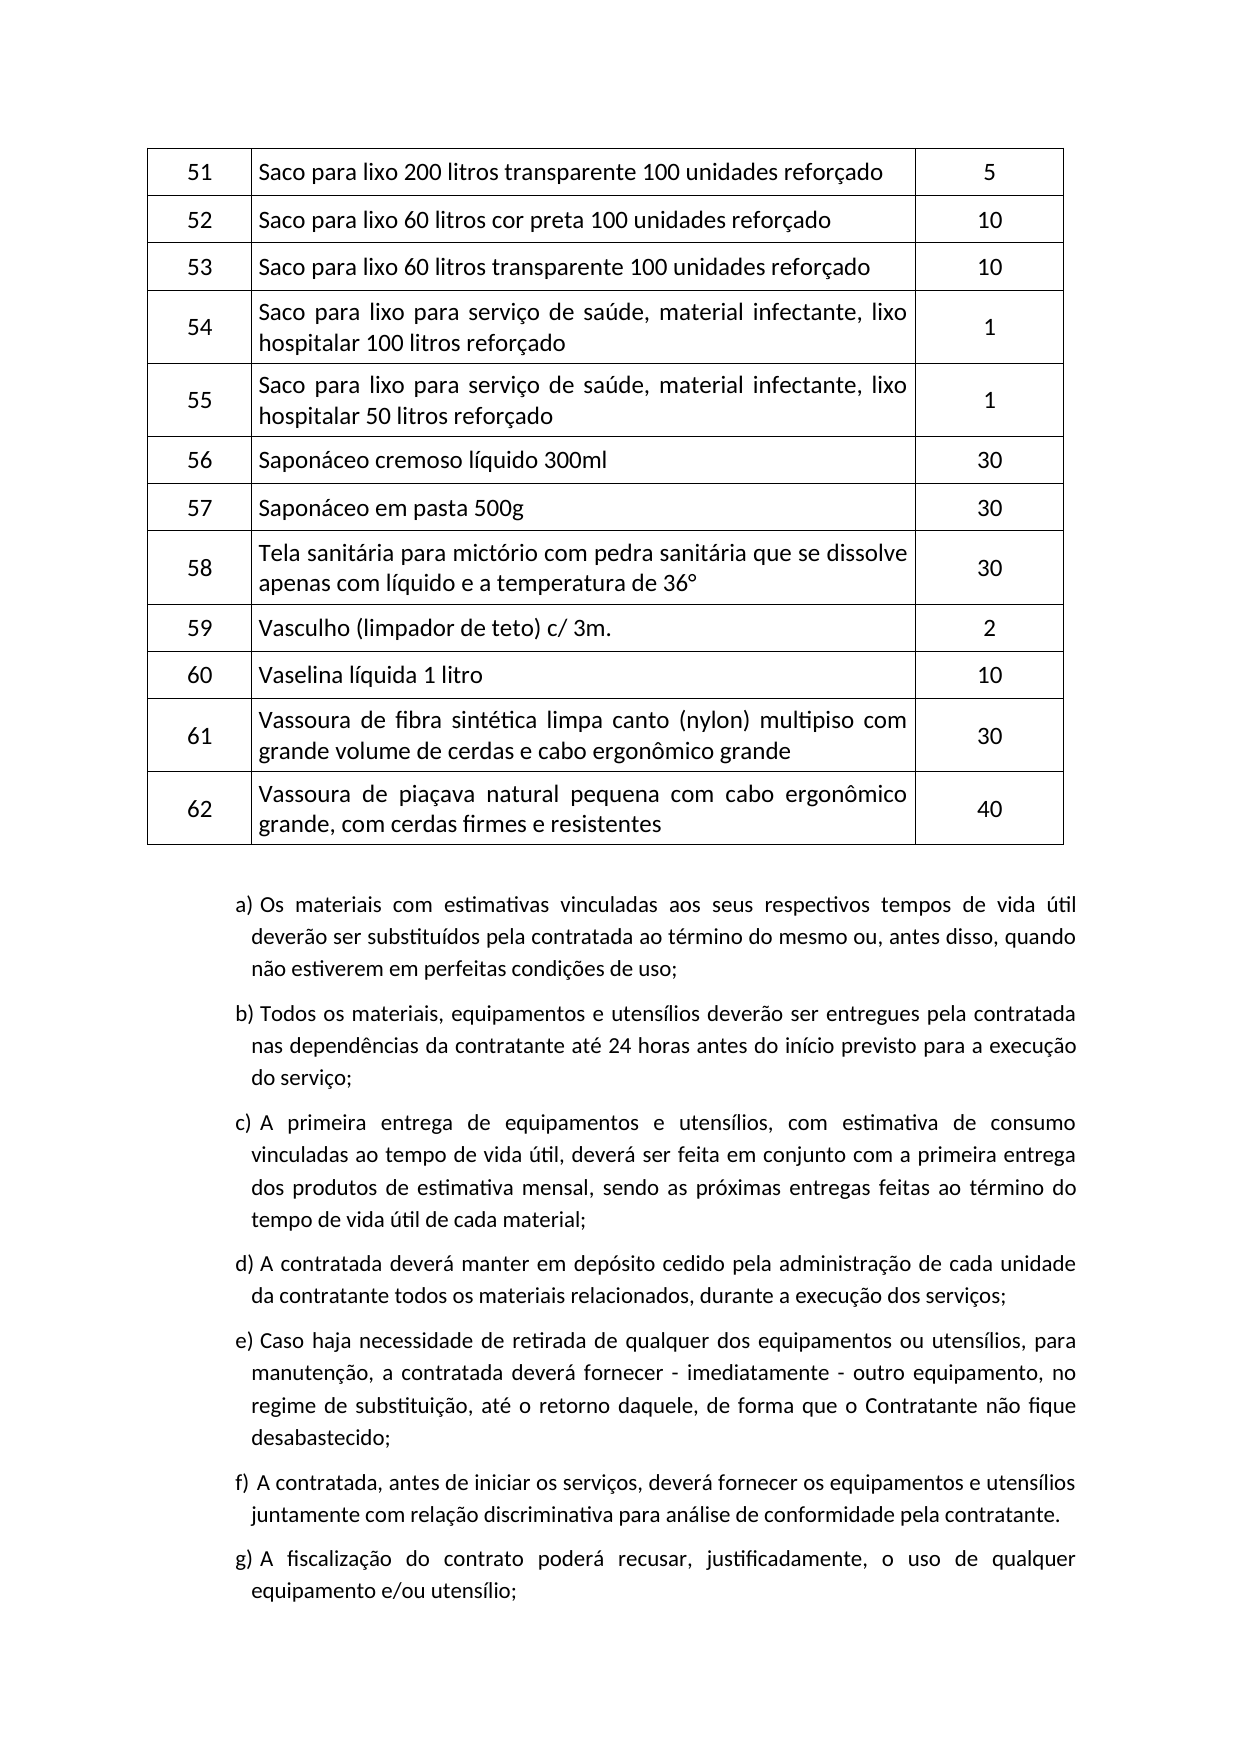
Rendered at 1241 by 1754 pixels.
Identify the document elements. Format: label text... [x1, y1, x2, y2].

table_cell 58 [148, 531, 251, 603]
table_cell Saco para lixo 200 litros transparente 100 unidades reforçado [252, 149, 915, 195]
table_cell 56 [148, 437, 251, 483]
list Todos os materiais, equipamentos e utensílios deverão ser entregues pela contratada nas dependências da contratante até 24 horas antes do início previsto para a execução do serviço; [235, 999, 1078, 1092]
table_cell Saponáceo em pasta 500g [252, 484, 915, 530]
table_cell Saco para lixo para serviço de saúde, material infectante, lixo hospitalar 100 litros reforçado [252, 291, 915, 363]
table_cell Saco para lixo 60 litros transparente 100 unidades reforçado [252, 243, 915, 289]
table_cell 51 [148, 149, 251, 195]
table_cell 30 [916, 531, 1063, 603]
table_cell Saponáceo cremoso líquido 300ml [252, 437, 915, 483]
table_cell 1 [916, 364, 1063, 436]
table_cell 59 [148, 605, 251, 651]
table_cell Vasculho (limpador de teto) c/ 3m. [252, 605, 915, 651]
list Caso haja necessidade de retirada de qualquer dos equipamentos ou utensílios, para manutenção, a contratada deverá fornecer - imediatamente - outro equipamento, no regime de substituição, até o retorno daquele, de forma que o Contratante não fique desabastecido; [235, 1326, 1078, 1451]
table_cell 5 [916, 149, 1063, 195]
table_cell 61 [148, 699, 251, 771]
list A fiscalização do contrato poderá recusar, justificadamente, o uso de qualquer equipamento e/ou utensílio; [235, 1544, 1078, 1605]
table_cell 40 [916, 772, 1063, 844]
list Os materiais com estimativas vinculadas aos seus respectivos tempos de vida útil deverão ser substituídos pela contratada ao término do mesmo ou, antes disso, quando não estiverem em perfeitas condições de uso; [235, 890, 1078, 982]
list A contratada deverá manter em depósito cedido pela administração de cada unidade da contratante todos os materiais relacionados, durante a execução dos serviços; [235, 1249, 1078, 1310]
table_cell Vassoura de piaçava natural pequena com cabo ergonômico grande, com cerdas firmes e resistentes [252, 772, 915, 844]
table_cell 30 [916, 437, 1063, 483]
table_cell 52 [148, 196, 251, 242]
list A primeira entrega de equipamentos e utensílios, com estimativa de consumo vinculadas ao tempo de vida útil, deverá ser feita em conjunto com a primeira entrega dos produtos de estimativa mensal, sendo as próximas entregas feitas ao término do tempo de vida útil de cada material; [235, 1108, 1078, 1233]
table_cell 57 [148, 484, 251, 530]
table_cell 53 [148, 243, 251, 289]
table_cell 10 [916, 196, 1063, 242]
table_cell 30 [916, 484, 1063, 530]
table_cell Saco para lixo 60 litros cor preta 100 unidades reforçado [252, 196, 915, 242]
table_cell 55 [148, 364, 251, 436]
table_cell 10 [916, 652, 1063, 698]
table_cell 1 [916, 291, 1063, 363]
table_cell Tela sanitária para mictório com pedra sanitária que se dissolve apenas com líquido e a temperatura de 36° [252, 531, 915, 603]
table_cell 60 [148, 652, 251, 698]
table_cell Vassoura de fibra sintética limpa canto (nylon) multipiso com grande volume de cerdas e cabo ergonômico grande [252, 699, 915, 771]
table_cell Vaselina líquida 1 litro [252, 652, 915, 698]
table_cell 2 [916, 605, 1063, 651]
table_cell 10 [916, 243, 1063, 289]
list A contratada, antes de iniciar os serviços, deverá fornecer os equipamentos e utensílios juntamente com relação discriminativa para análise de conformidade pela contratante. [235, 1468, 1078, 1528]
table_cell Saco para lixo para serviço de saúde, material infectante, lixo hospitalar 50 litros reforçado [252, 364, 915, 436]
table_cell 30 [916, 699, 1063, 771]
table_cell 54 [148, 291, 251, 363]
table_cell 62 [148, 772, 251, 844]
